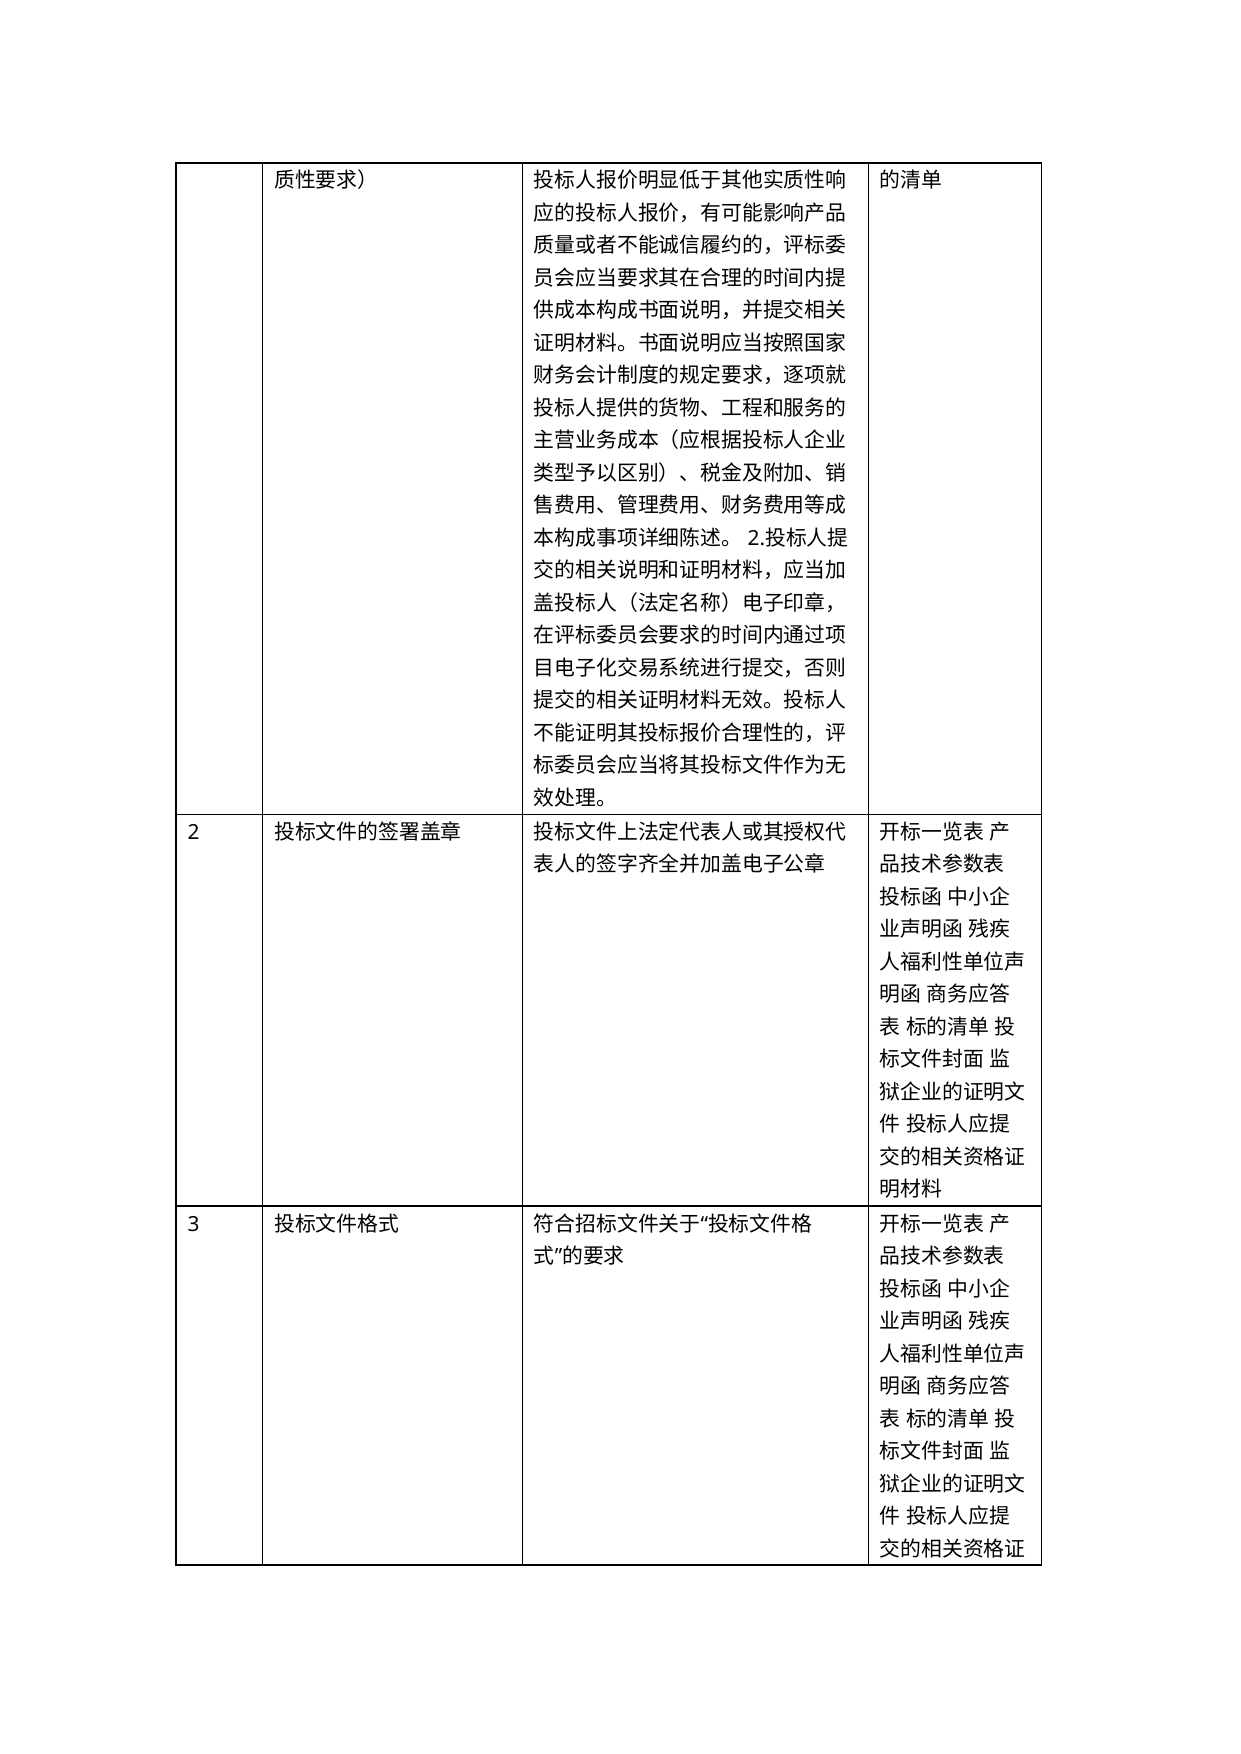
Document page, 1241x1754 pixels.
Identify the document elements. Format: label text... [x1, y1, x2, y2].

table_cell 1 [177, 164, 262, 813]
table_cell 符合招标文件关于“投标文件格式”的要求 [523, 1207, 868, 1564]
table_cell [869, 1207, 1041, 1564]
table_cell 投标文件格式 [263, 1207, 522, 1564]
table_cell 投标文件的签署盖章 [263, 815, 522, 1205]
table_cell 2 [177, 815, 262, 1205]
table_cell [523, 164, 868, 813]
table_cell 投标文件上法定代表人或其授权代表人的签字齐全并加盖电子公章 [523, 815, 868, 1205]
table_cell 不正当竞争预防措施（实质性要求） [263, 164, 522, 813]
table_cell 3 [177, 1207, 262, 1564]
table_cell 开标一览表 产品技术参数表 投标函 中小企业声明函 残疾人福利性单位声明函 商务应答表 标的清单 投标文件封面 监狱企业的证明文件 投标人应提交的相关资格证明材料 [869, 815, 1041, 1205]
table_cell 开标一览表 标的清单 [869, 164, 1041, 813]
